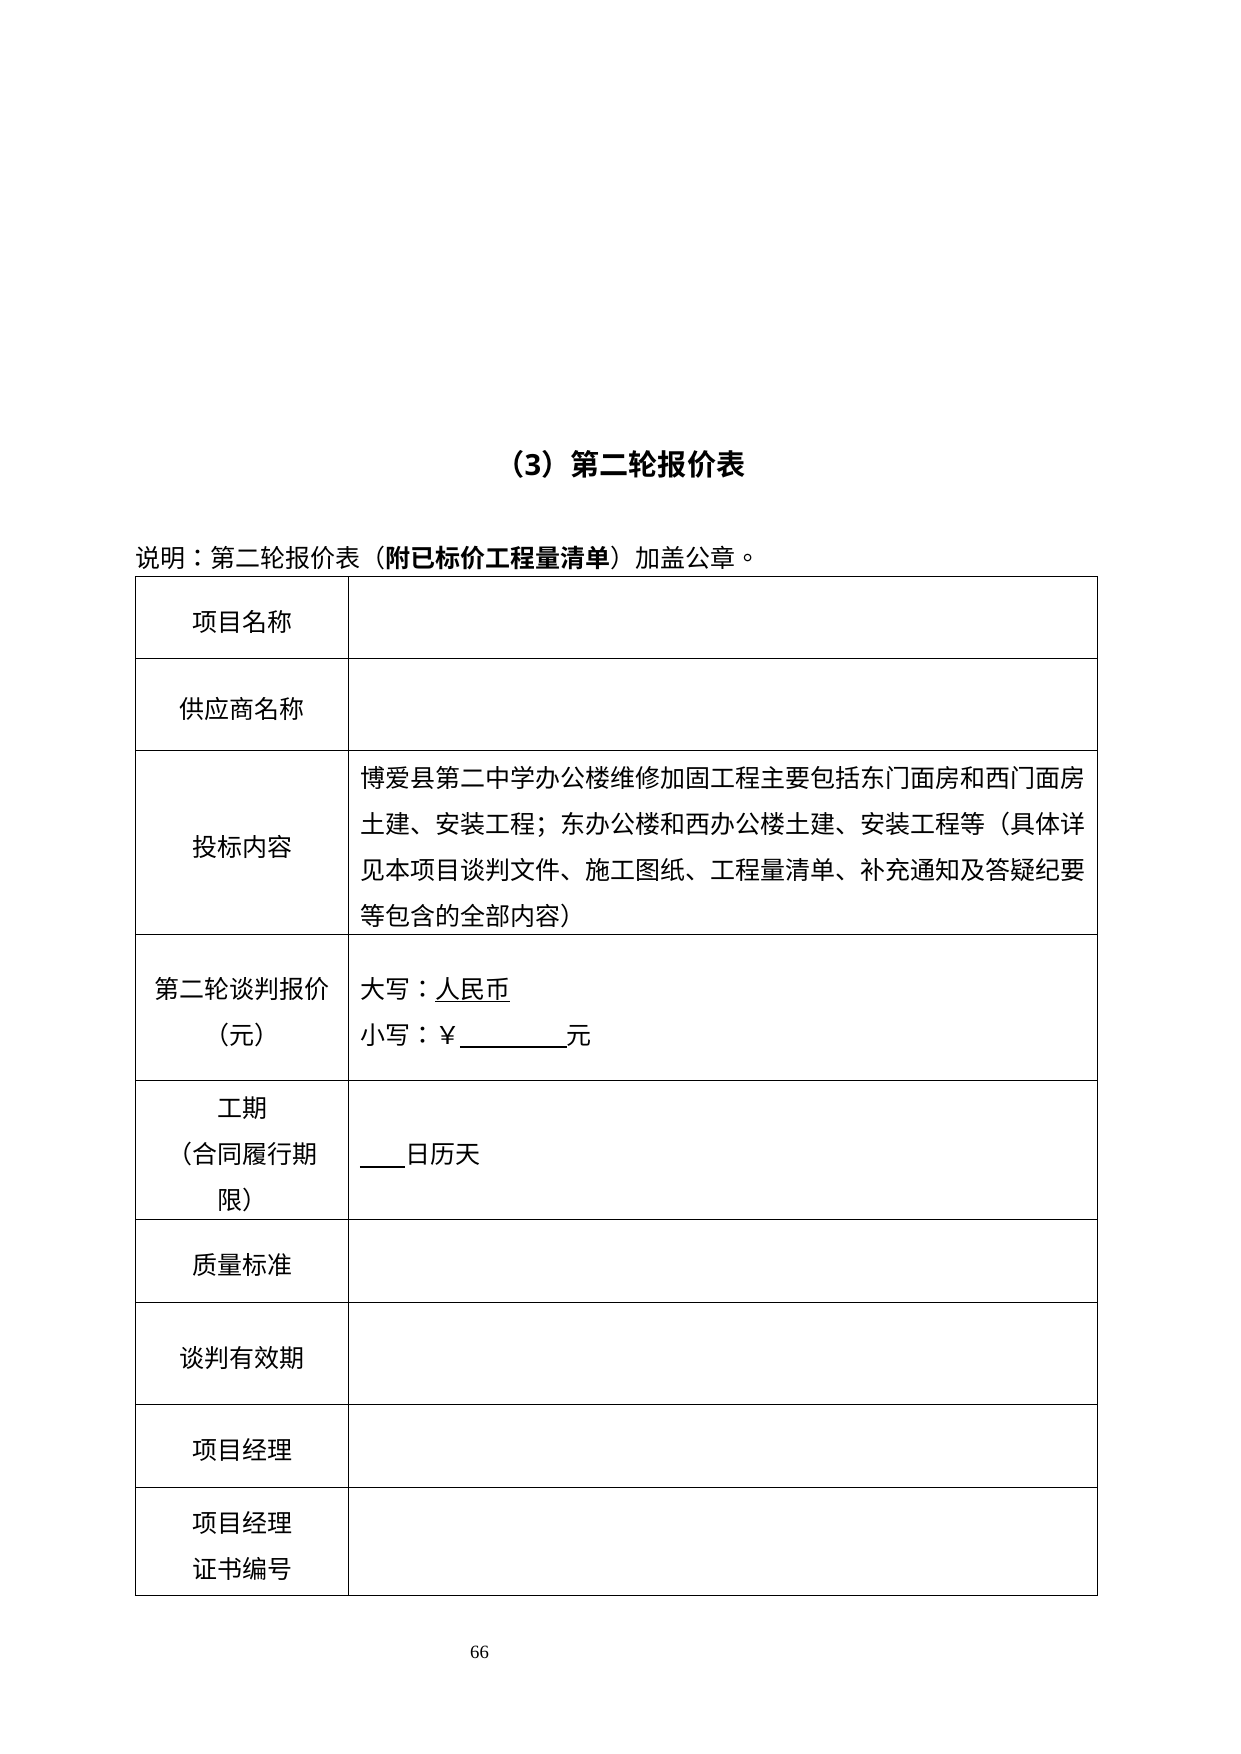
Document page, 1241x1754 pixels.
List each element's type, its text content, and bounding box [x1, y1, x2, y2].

table_cell 项目经理 [136, 1405, 348, 1487]
text （3）第二轮报价表 [135, 439, 1105, 484]
table_cell 博爱县第二中学办公楼维修加固工程主要包括东门面房和西门面房土建、安装工程；东办公楼和西办公楼土建、安装工程等（具体详见本项目谈判文件、施工图纸、工程量清单、补充通知及答疑纪要等包含的全部内容） [349, 751, 1097, 934]
table_cell 日历天 [349, 1081, 1097, 1219]
table_cell 供应商名称 [136, 659, 348, 750]
table_header 项目名称 [136, 577, 348, 658]
table_cell [349, 1405, 1097, 1487]
text 说明：第二轮报价表（附已标价工程量清单）加盖公章。 [135, 530, 1105, 576]
table_cell [349, 659, 1097, 750]
table_cell 工期 （合同履行期限） [136, 1081, 348, 1219]
table_cell 项目经理 证书编号 [136, 1488, 348, 1595]
table_cell 质量标准 [136, 1220, 348, 1302]
table_cell 谈判有效期 [136, 1303, 348, 1404]
table_cell [349, 1488, 1097, 1595]
table_header [349, 577, 1097, 658]
table_cell 投标内容 [136, 751, 348, 934]
table_cell 大写：人民币 小写：￥ 元 [349, 935, 1097, 1080]
table_cell 第二轮谈判报价（元） [136, 935, 348, 1080]
table_cell [349, 1303, 1097, 1404]
table_cell [349, 1220, 1097, 1302]
